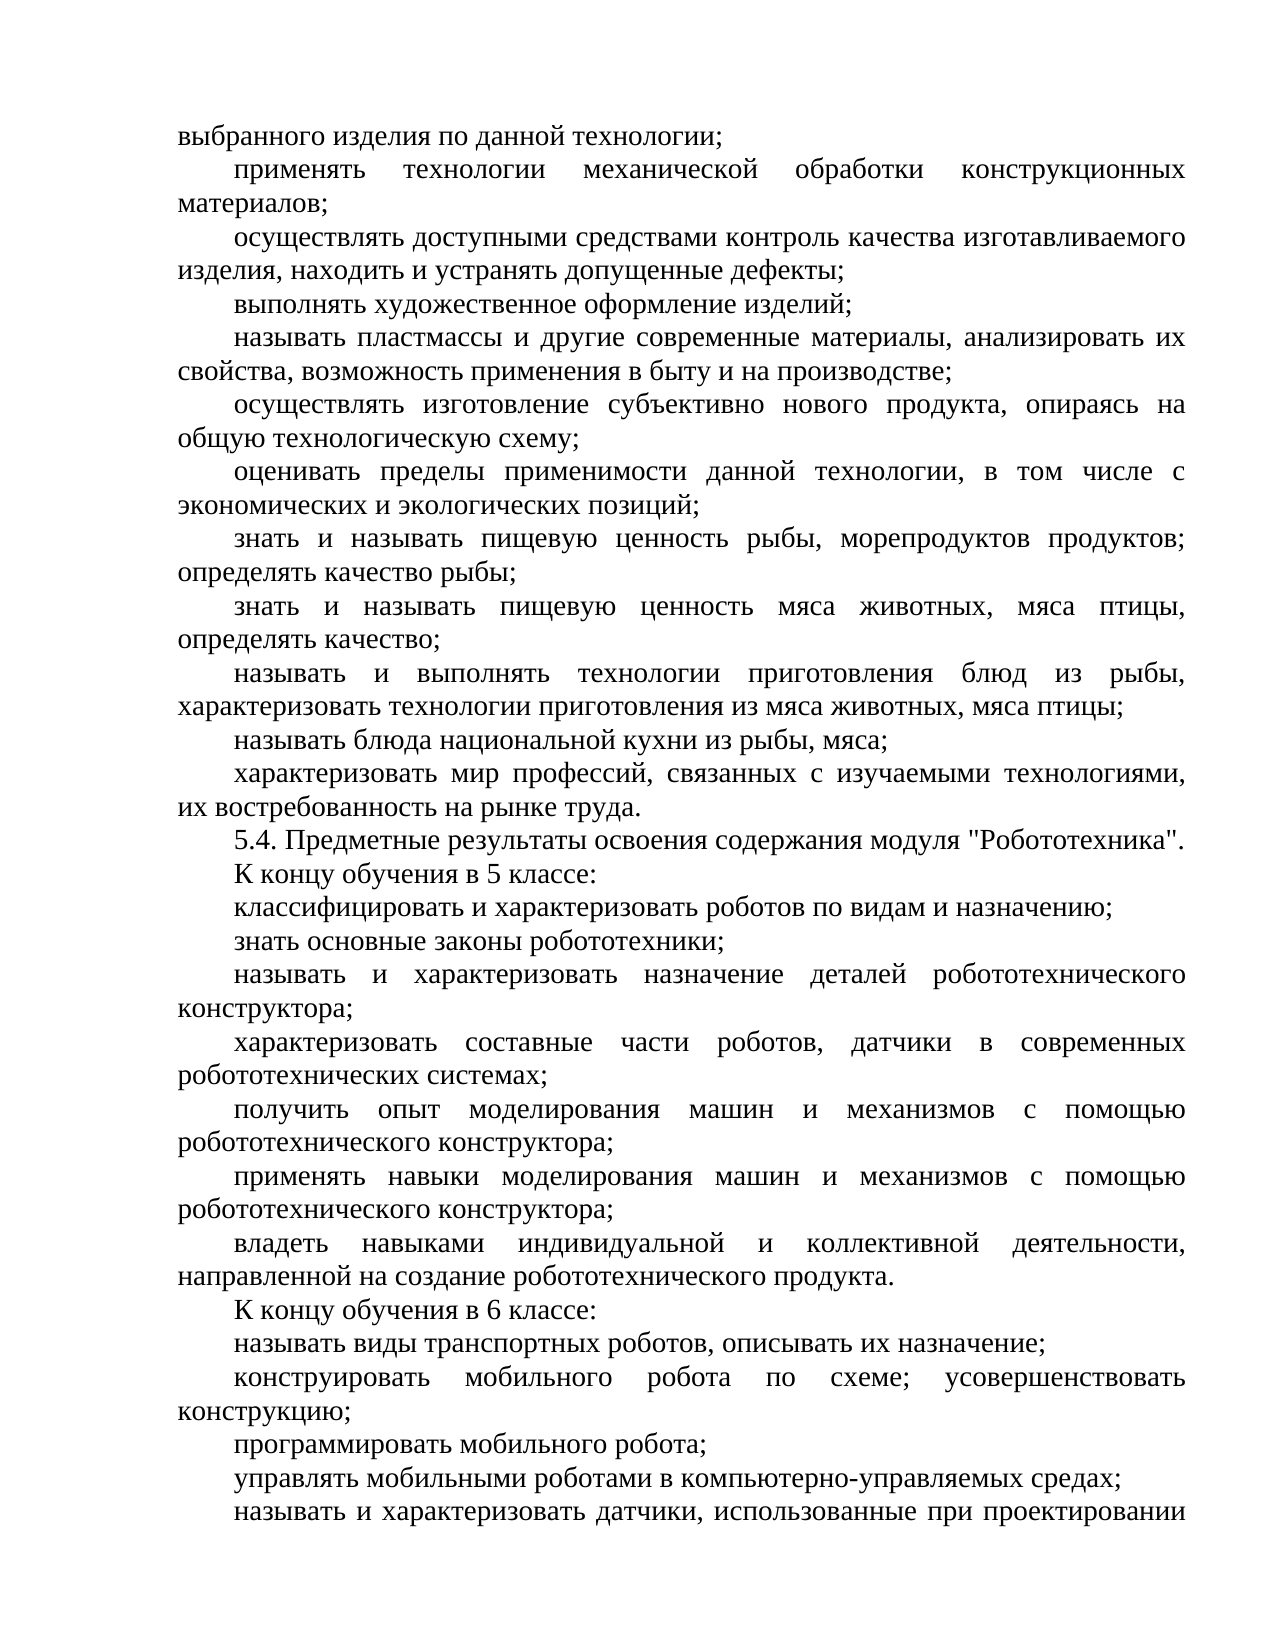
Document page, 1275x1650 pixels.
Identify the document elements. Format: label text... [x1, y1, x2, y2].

text владеть навыками индивидуальной и коллективной деятельности, направленной на создание робототехнического продукта. [177, 1225, 1186, 1292]
text осуществлять доступными средствами контроль качества изготавливаемого изделия, находить и устранять допущенные дефекты; [177, 219, 1186, 286]
text называть и выполнять технологии приготовления блюд из рыбы, характеризовать технологии приготовления из мяса животных, мяса птицы; [177, 655, 1186, 722]
text применять навыки моделирования машин и механизмов с помощью робототехнического конструктора; [177, 1158, 1186, 1225]
text знать и называть пищевую ценность рыбы, морепродуктов продуктов; определять качество рыбы; [177, 521, 1186, 588]
text характеризовать составные части роботов, датчики в современных робототехнических системах; [177, 1024, 1186, 1091]
text называть и характеризовать назначение деталей робототехнического конструктора; [177, 957, 1186, 1024]
text знать и называть пищевую ценность мяса животных, мяса птицы, определять качество; [177, 588, 1186, 655]
text называть пластмассы и другие современные материалы, анализировать их свойства, возможность применения в быту и на производстве; [177, 319, 1186, 386]
text классифицировать и характеризовать роботов по видам и назначению; [177, 889, 1186, 923]
text характеризовать мир профессий, связанных с изучаемыми технологиями, их востребованность на рынке труда. [177, 755, 1186, 822]
text К концу обучения в 6 классе: [177, 1292, 1186, 1326]
text осуществлять изготовление субъективно нового продукта, опираясь на общую технологическую схему; [177, 386, 1186, 453]
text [177, 118, 1186, 152]
text программировать мобильного робота; [177, 1426, 1186, 1460]
text применять технологии механической обработки конструкционных материалов; [177, 152, 1186, 219]
text 5.4. Предметные результаты освоения содержания модуля "Робототехника". [177, 822, 1186, 856]
text оценивать пределы применимости данной технологии, в том числе с экономических и экологических позиций; [177, 453, 1186, 521]
text конструировать мобильного робота по схеме; усовершенствовать конструкцию; [177, 1359, 1186, 1426]
text управлять мобильными роботами в компьютерно-управляемых средах; [177, 1460, 1186, 1493]
text называть блюда национальной кухни из рыбы, мяса; [177, 722, 1186, 755]
text называть виды транспортных роботов, описывать их назначение; [177, 1326, 1186, 1359]
text выполнять художественное оформление изделий; [177, 286, 1186, 319]
text знать основные законы робототехники; [177, 923, 1186, 957]
text К концу обучения в 5 классе: [177, 856, 1186, 889]
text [177, 1493, 1186, 1527]
text получить опыт моделирования машин и механизмов с помощью робототехнического конструктора; [177, 1091, 1186, 1158]
